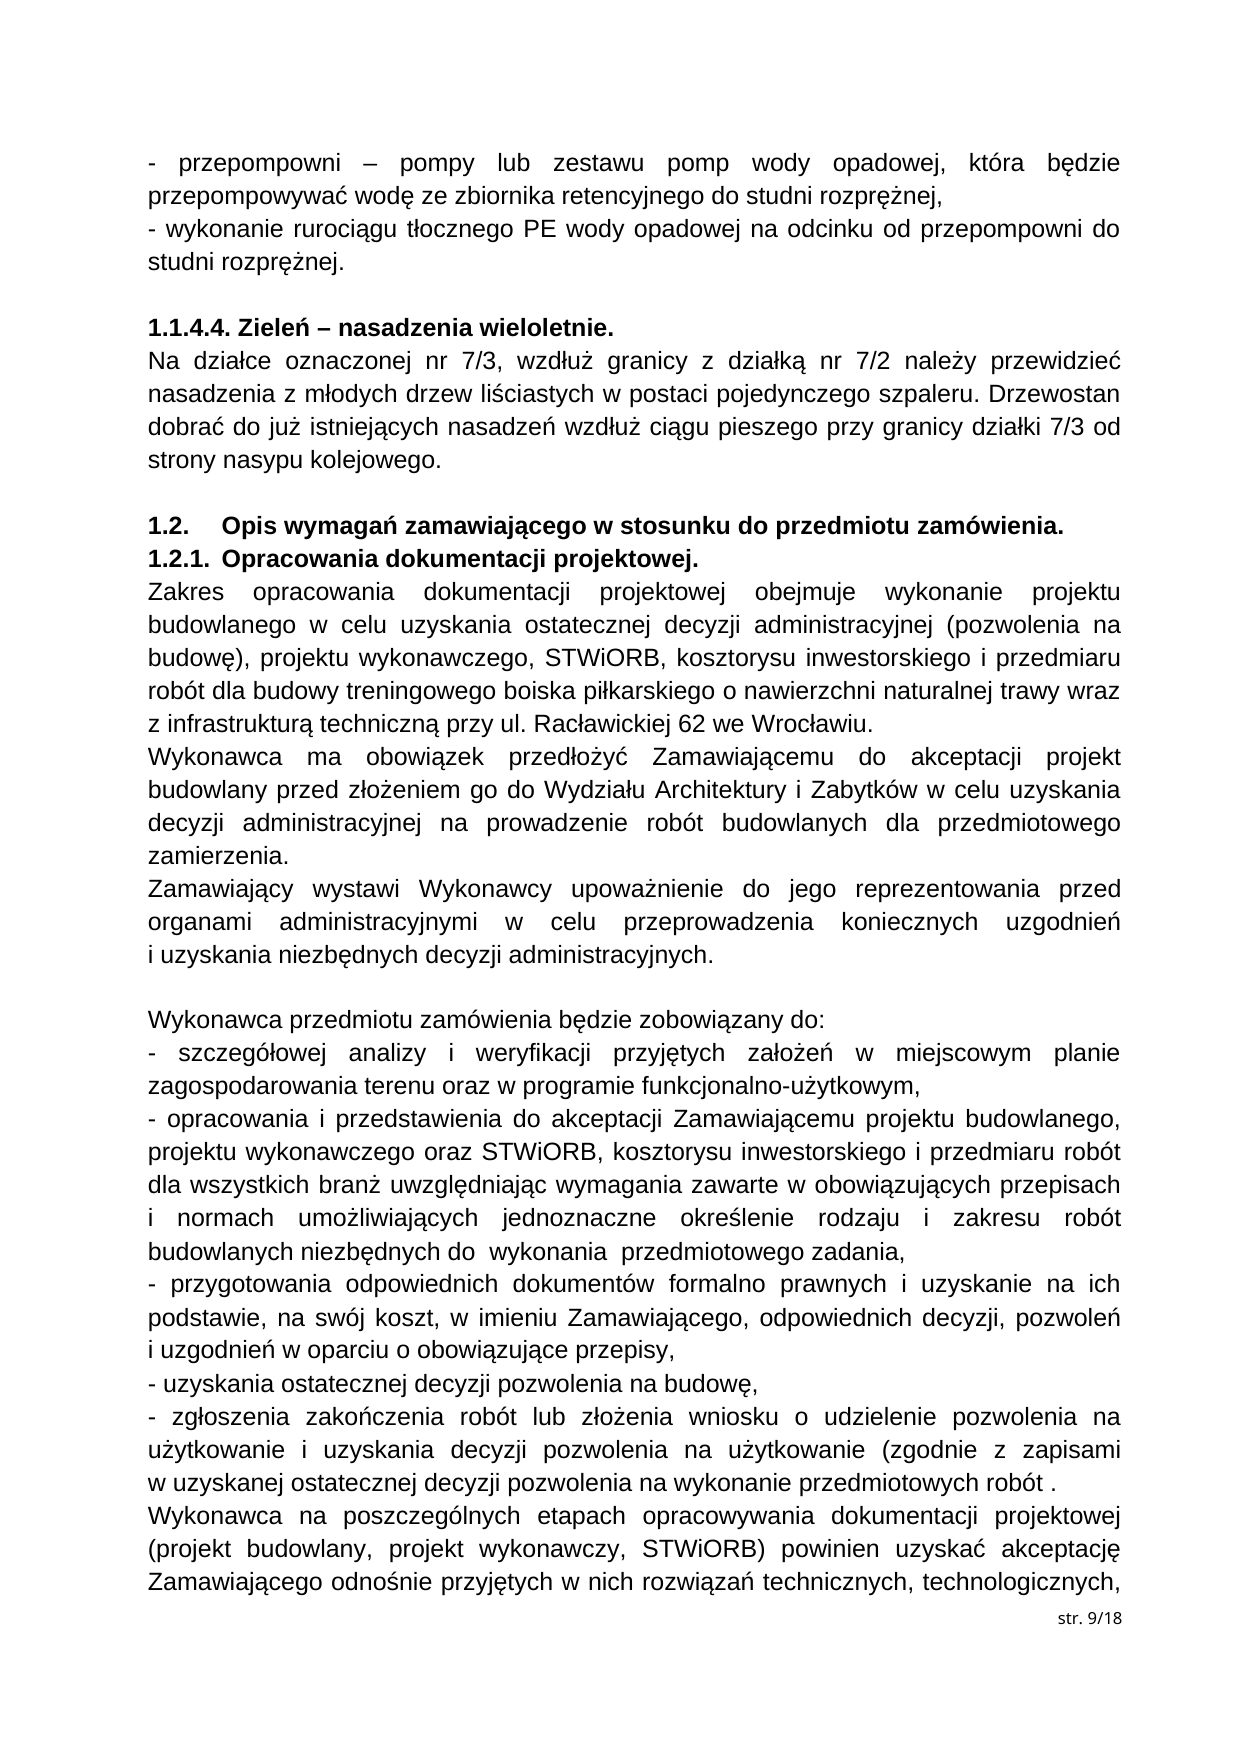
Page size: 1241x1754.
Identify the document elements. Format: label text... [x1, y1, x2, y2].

text - uzyskania ostatecznej decyzji pozwolenia na budowę, [148, 1368, 1122, 1397]
text - zgłoszenia zakończenia robót lub złożenia wniosku o udzielenie pozwolenia na użytkowanie i uzyskania decyzji pozwolenia na użytkowanie (zgodnie z zapisami w uzyskanej ostatecznej decyzji pozwolenia na wykonanie przedmiotowych robót . [148, 1402, 1122, 1496]
text 1.1.4.4. Zieleń – nasadzenia wieloletnie. [148, 313, 1122, 341]
text - wykonanie rurociągu tłocznego PE wody opadowej na odcinku od przepompowni do studni rozprężnej. [148, 214, 1122, 275]
text Wykonawca przedmiotu zamówienia będzie zobowiązany do: [148, 1005, 1122, 1034]
text - opracowania i przedstawienia do akceptacji Zamawiającemu projektu budowlanego, projektu wykonawczego oraz STWiORB, kosztorysu inwestorskiego i przedmiaru robót dla wszystkich branż uwzględniając wymagania zawarte w obowiązujących przepisach i normach umożliwiających jednoznaczne określenie rodzaju i zakresu robót budowlanych niezbędnych do wykonania przedmiotowego zadania, [148, 1104, 1122, 1265]
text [148, 1501, 1122, 1595]
text - przygotowania odpowiednich dokumentów formalno prawnych i uzyskanie na ich podstawie, na swój koszt, w imieniu Zamawiającego, odpowiednich decyzji, pozwoleń i uzgodnień w oparciu o obowiązujące przepisy, [148, 1269, 1122, 1364]
list Opis wymagań zamawiającego w stosunku do przedmiotu zamówienia. [148, 511, 1122, 539]
text - przepompowni – pompy lub zestawu pomp wody opadowej, która będzie przepompowywać wodę ze zbiornika retencyjnego do studni rozprężnej, [148, 148, 1122, 209]
text Zamawiający wystawi Wykonawcy upoważnienie do jego reprezentowania przed organami administracyjnymi w celu przeprowadzenia koniecznych uzgodnień i uzyskania niezbędnych decyzji administracyjnych. [148, 874, 1122, 969]
text Wykonawca ma obowiązek przedłożyć Zamawiającemu do akceptacji projekt budowlany przed złożeniem go do Wydziału Architektury i Zabytków w celu uzyskania decyzji administracyjnej na prowadzenie robót budowlanych dla przedmiotowego zamierzenia. [148, 742, 1122, 870]
text Na działce oznaczonej nr 7/3, wzdłuż granicy z działką nr 7/2 należy przewidzieć nasadzenia z młodych drzew liściastych w postaci pojedynczego szpaleru. Drzewostan dobrać do już istniejących nasadzeń wzdłuż ciągu pieszego przy granicy działki 7/3 od strony nasypu kolejowego. [148, 346, 1122, 473]
text 1.2.1. Opracowania dokumentacji projektowej. [148, 544, 1122, 573]
text Zakres opracowania dokumentacji projektowej obejmuje wykonanie projektu budowlanego w celu uzyskania ostatecznej decyzji administracyjnej (pozwolenia na budowę), projektu wykonawczego, STWiORB, kosztorysu inwestorskiego i przedmiaru robót dla budowy treningowego boiska piłkarskiego o nawierzchni naturalnej trawy wraz z infrastrukturą techniczną przy ul. Racławickiej 62 we Wrocławiu. [148, 577, 1122, 738]
text - szczegółowej analizy i weryfikacji przyjętych założeń w miejscowym planie zagospodarowania terenu oraz w programie funkcjonalno-użytkowym, [148, 1038, 1122, 1100]
